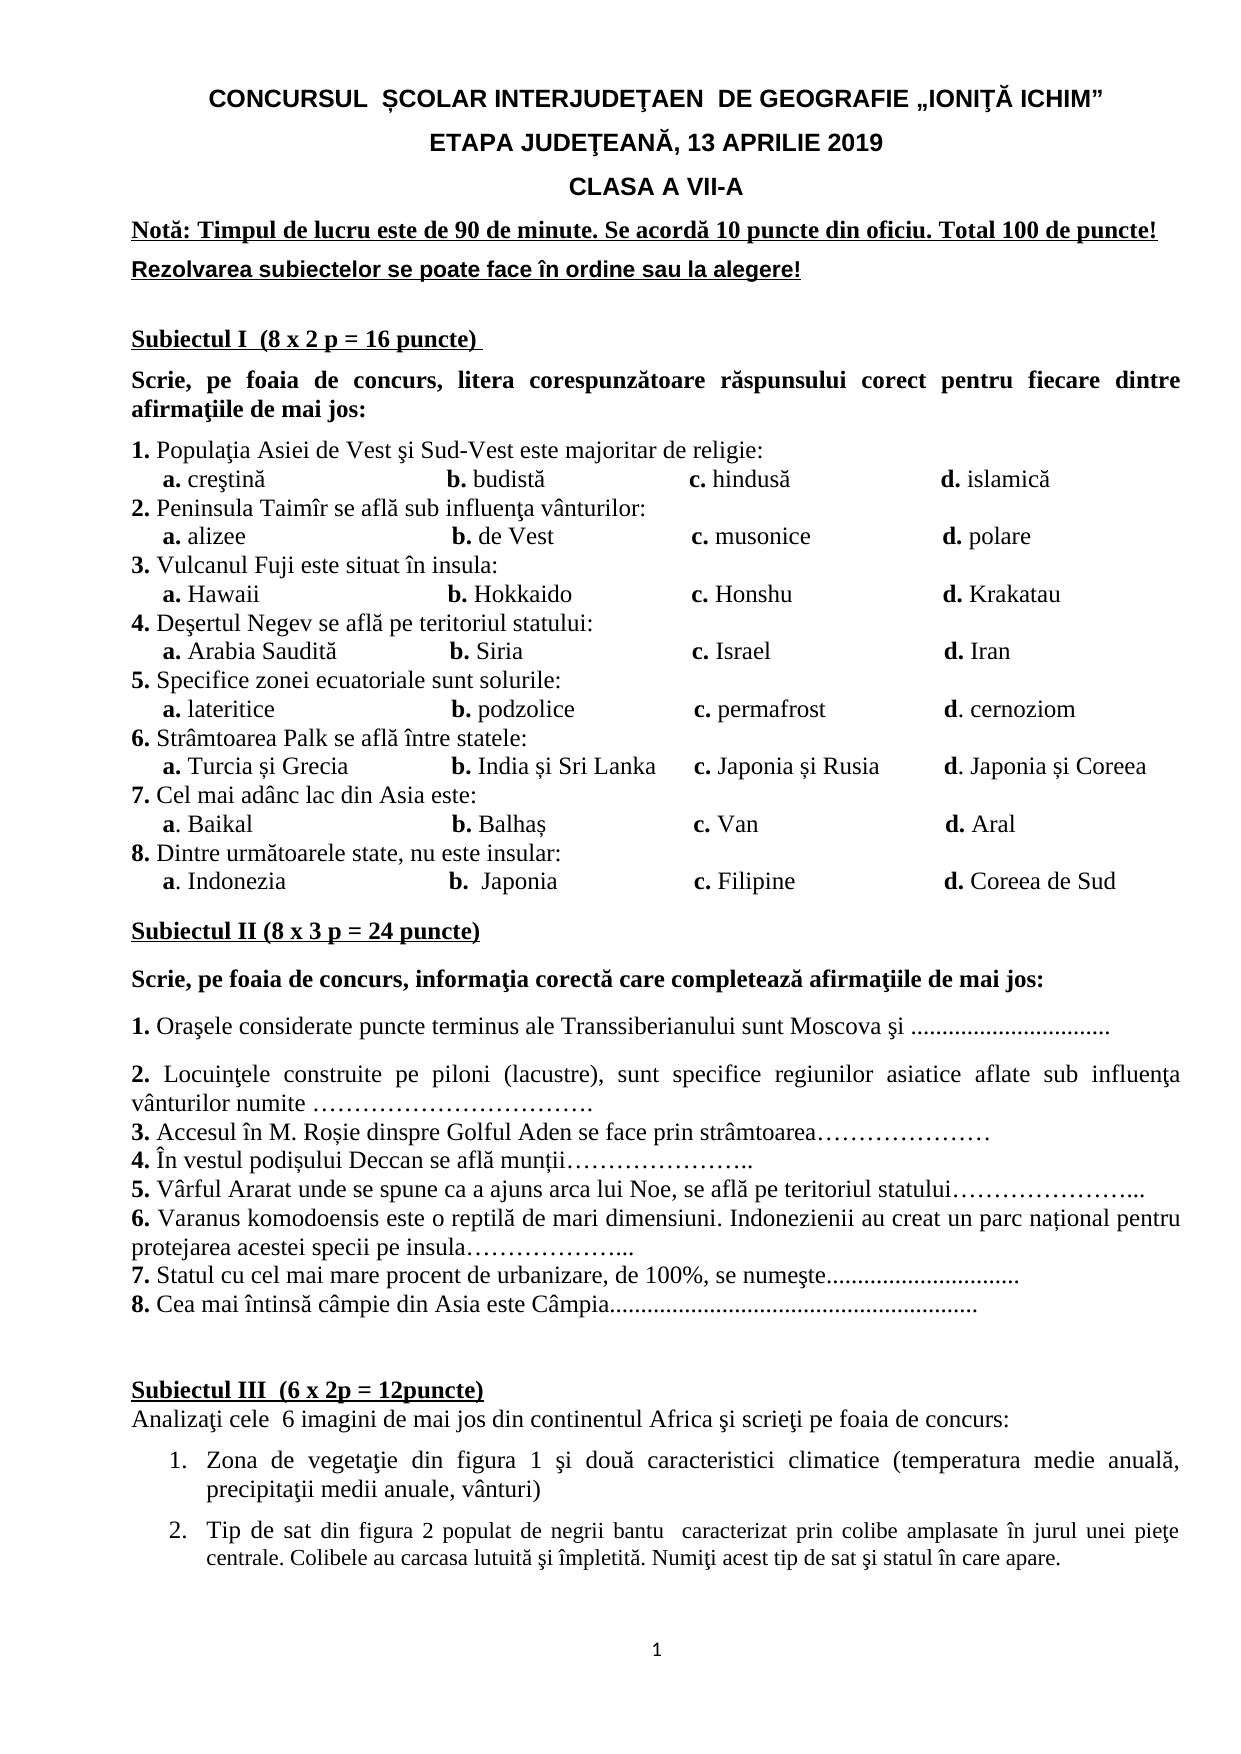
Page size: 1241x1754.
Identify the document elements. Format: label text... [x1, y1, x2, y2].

text 7. Cel mai adânc lac din Asia este: [131, 780, 1181, 809]
text CLASA A VII-A [131, 171, 1181, 200]
text a. Arabia Saudită b. Siria c. Israel d. Iran [131, 636, 1181, 665]
text ETAPA JUDEŢEANĂ, 13 APRILIE 2019 [131, 128, 1181, 157]
text 1. Oraşele considerate puncte terminus ale Transsiberianului sunt Moscova şi ................................ [131, 1011, 1181, 1040]
text 6. Varanus komodoensis este o reptilă de mari dimensiuni. Indonezienii au creat un parc național pentru protejarea acestei specii pe insula………………... [131, 1203, 1181, 1260]
text 4. În vestul podișului Deccan se află munții………………….. [131, 1145, 1181, 1174]
text Scrie, pe foaia de concurs, litera corespunzătoare răspunsului corect pentru fiecare dintre afirmaţiile de mai jos: [131, 365, 1181, 423]
text 7. Statul cu cel mai mare procent de urbanizare, de 100%, se numeşte............................... [131, 1260, 1181, 1289]
list Zona de vegetaţie din figura 1 şi două caracteristici climatice (temperatura medie anuală, precipitaţii medii anuale, vânturi) [169, 1445, 1181, 1503]
text a. lateritice b. podzolice c. permafrost d. cernoziom [131, 694, 1181, 723]
text a. Indonezia b. Japonia c. Filipine d. Coreea de Sud [131, 866, 1181, 895]
text Notă: Timpul de lucru este de 90 de minute. Se acordă 10 puncte din oficiu. Total 100 de puncte! [131, 215, 1181, 244]
text Subiectul II (8 x 3 p = 24 puncte) [131, 916, 1181, 945]
list Tip de sat din figura 2 populat de negrii bantu caracterizat prin colibe amplasate în jurul unei pieţe centrale. Colibele au carcasa lutuită şi împletită. Numiţi acest tip de sat şi statul în care apare. [169, 1515, 1181, 1571]
text 5. Vârful Ararat unde se spune ca a ajuns arca lui Noe, se află pe teritoriul statului…………………... [131, 1174, 1181, 1203]
text Subiectul I (8 x 2 p = 16 puncte) [131, 324, 1181, 353]
text 6. Strâmtoarea Palk se află între statele: [131, 723, 1181, 751]
text 4. Deşertul Negev se află pe teritoriul statului: [131, 608, 1181, 636]
text 3. Vulcanul Fuji este situat în insula: [131, 550, 1181, 579]
text 8. Cea mai întinsă câmpie din Asia este Câmpia........................................................... [131, 1289, 1181, 1318]
text a. Hawaii b. Hokkaido c. Honshu d. Krakatau [131, 579, 1181, 608]
text 5. Specifice zonei ecuatoriale sunt solurile: [131, 665, 1181, 694]
text a. Turcia și Grecia b. India și Sri Lanka c. Japonia și Rusia d. Japonia și Coreea [131, 751, 1181, 780]
text Subiectul III (6 x 2p = 12puncte) [131, 1375, 1181, 1404]
text a. Baikal b. Balhaș c. Van d. Aral [131, 809, 1181, 838]
text CONCURSUL ȘCOLAR INTERJUDEŢAEN DE GEOGRAFIE „IONIŢĂ ICHIM” [131, 84, 1181, 113]
text 8. Dintre următoarele state, nu este insular: [131, 838, 1181, 866]
text 2. Peninsula Taimîr se află sub influenţa vânturilor: [131, 493, 1181, 521]
text Rezolvarea subiectelor se poate face în ordine sau la alegere! [131, 256, 1181, 283]
text a. alizee b. de Vest c. musonice d. polare [131, 521, 1181, 550]
text Scrie, pe foaia de concurs, informaţia corectă care completează afirmaţiile de mai jos: [131, 964, 1181, 992]
text a. creştină b. budistă c. hindusă d. islamică [131, 464, 1181, 493]
text 3. Accesul în M. Roșie dinspre Golful Aden se face prin strâmtoarea………………… [131, 1117, 1181, 1145]
list Analizaţi cele 6 imagini de mai jos din continentul Africa şi scrieţi pe foaia de concurs: [131, 1404, 1181, 1433]
text 2. Locuinţele construite pe piloni (lacustre), sunt specifice regiunilor asiatice aflate sub influenţa vânturilor numite ……………………………. [131, 1059, 1181, 1117]
text 1. Populaţia Asiei de Vest şi Sud-Vest este majoritar de religie: [131, 435, 1181, 464]
